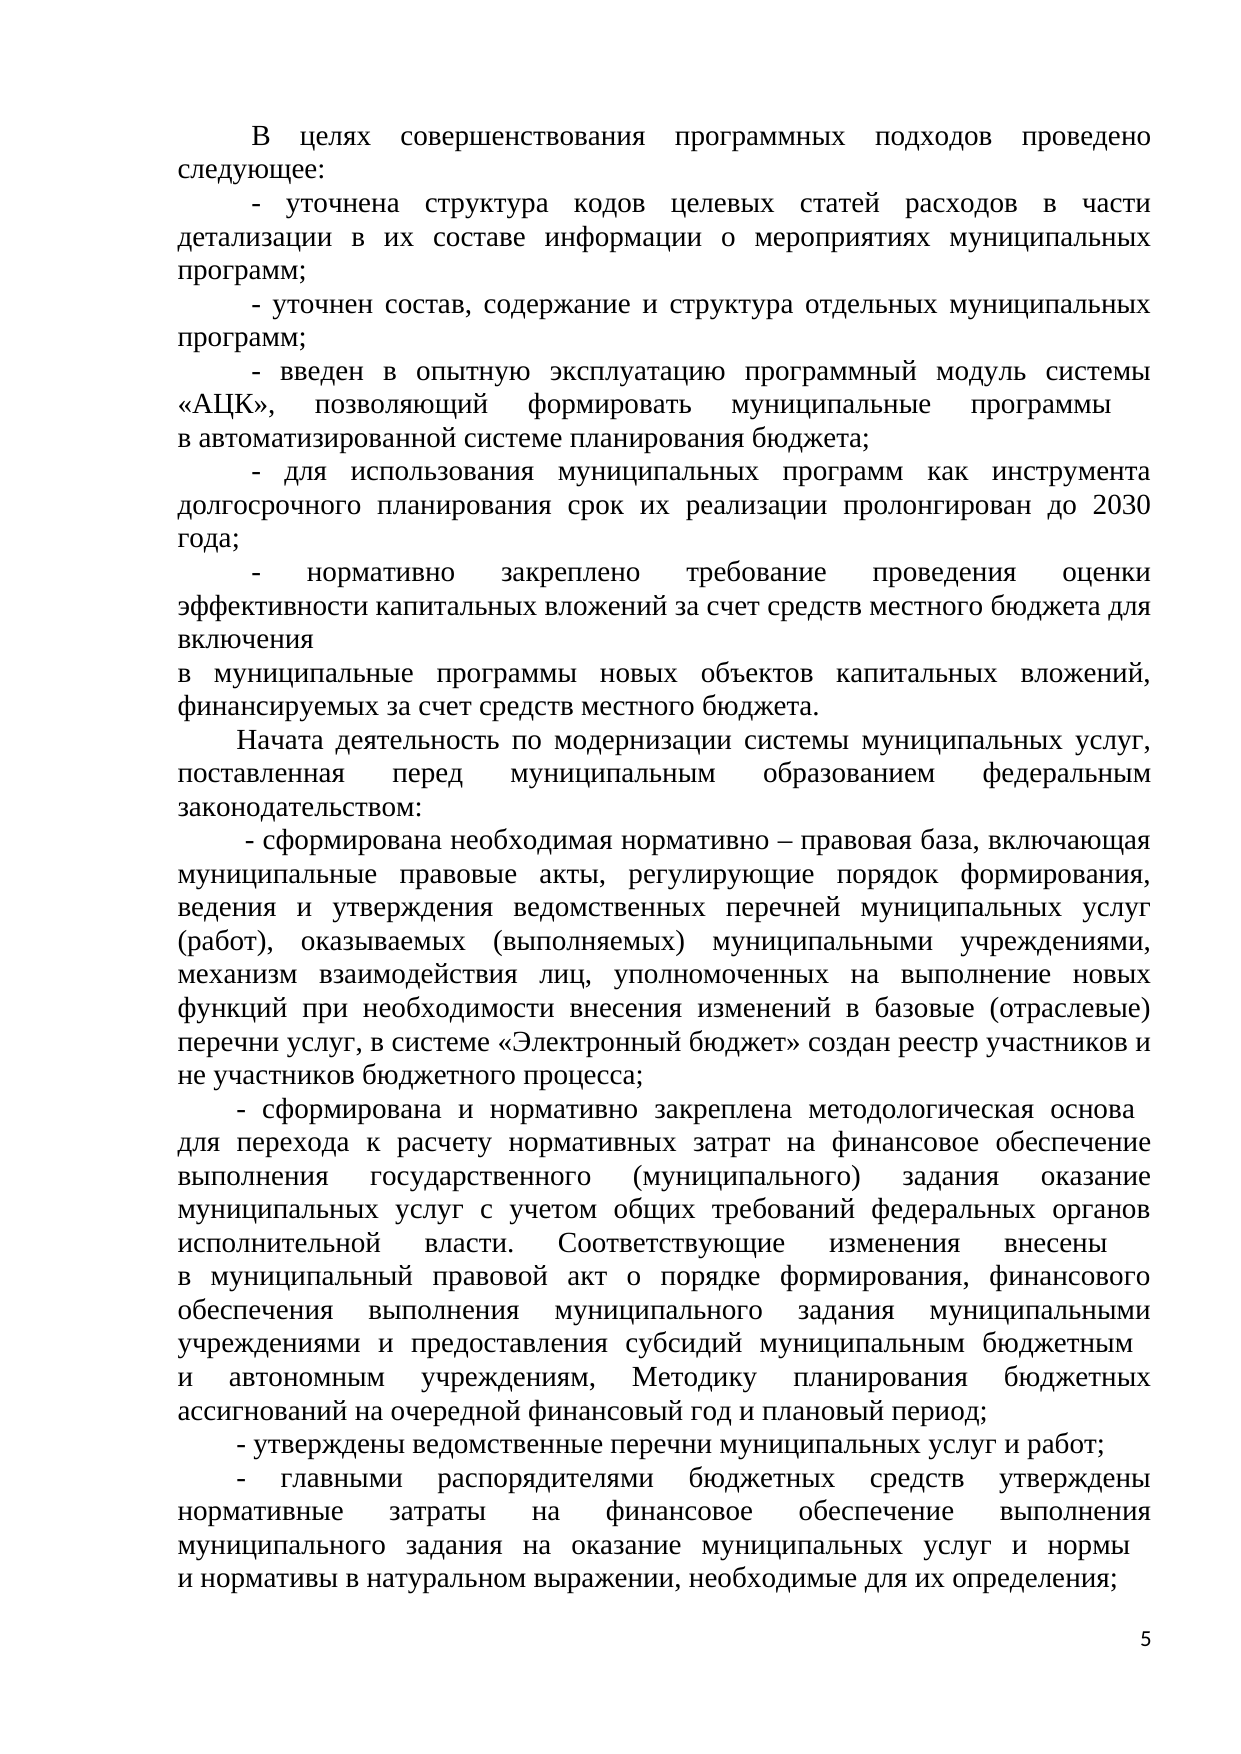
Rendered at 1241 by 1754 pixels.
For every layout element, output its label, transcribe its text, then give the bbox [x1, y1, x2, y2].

text - сформирована и нормативно закреплена методологическая основа для перехода к расчету нормативных затрат на финансовое обеспечение выполнения государственного (муниципального) задания оказание муниципальных услуг с учетом общих требований федеральных органов исполнительной власти. Соответствующие изменения внесены в муниципальный правовой акт о порядке формирования, финансового обеспечения выполнения муниципального задания муниципальными учреждениями и предоставления субсидий муниципальным бюджетным и автономным учреждениям, Методику планирования бюджетных ассигнований на очередной финансовый год и плановый период; [177, 1091, 1152, 1426]
text - уточнена структура кодов целевых статей расходов в части детализации в их составе информации о мероприятиях муниципальных программ; [177, 185, 1152, 286]
text - уточнен состав, содержание и структура отдельных муниципальных программ; [177, 286, 1152, 353]
text Начата деятельность по модернизации системы муниципальных услуг, поставленная перед муниципальным образованием федеральным законодательством: [177, 722, 1152, 822]
text - сформирована необходимая нормативно – правовая база, включающая муниципальные правовые акты, регулирующие порядок формирования, ведения и утверждения ведомственных перечней муниципальных услуг (работ), оказываемых (выполняемых) муниципальными учреждениями, механизм взаимодействия лиц, уполномоченных на выполнение новых функций при необходимости внесения изменений в базовые (отраслевые) перечни услуг, в системе «Электронный бюджет» создан реестр участников и не участников бюджетного процесса; [177, 822, 1152, 1091]
text - главными распорядителями бюджетных средств утверждены нормативные затраты на финансовое обеспечение выполнения муниципального задания на оказание муниципальных услуг и нормы и нормативы в натуральном выражении, необходимые для их определения; [177, 1460, 1152, 1594]
text - утверждены ведомственные перечни муниципальных услуг и работ; [177, 1426, 1152, 1460]
text - введен в опытную эксплуатацию программный модуль системы «АЦК», позволяющий формировать муниципальные программы в автоматизированной системе планирования бюджета; [177, 353, 1152, 453]
text - нормативно закреплено требование проведения оценки эффективности капитальных вложений за счет средств местного бюджета для включения в муниципальные программы новых объектов капитальных вложений, финансируемых за счет средств местного бюджета. [177, 554, 1152, 722]
text - для использования муниципальных программ как инструмента долгосрочного планирования срок их реализации пролонгирован до 2030 года; [177, 453, 1152, 554]
text В целях совершенствования программных подходов проведено следующее: [177, 118, 1152, 185]
